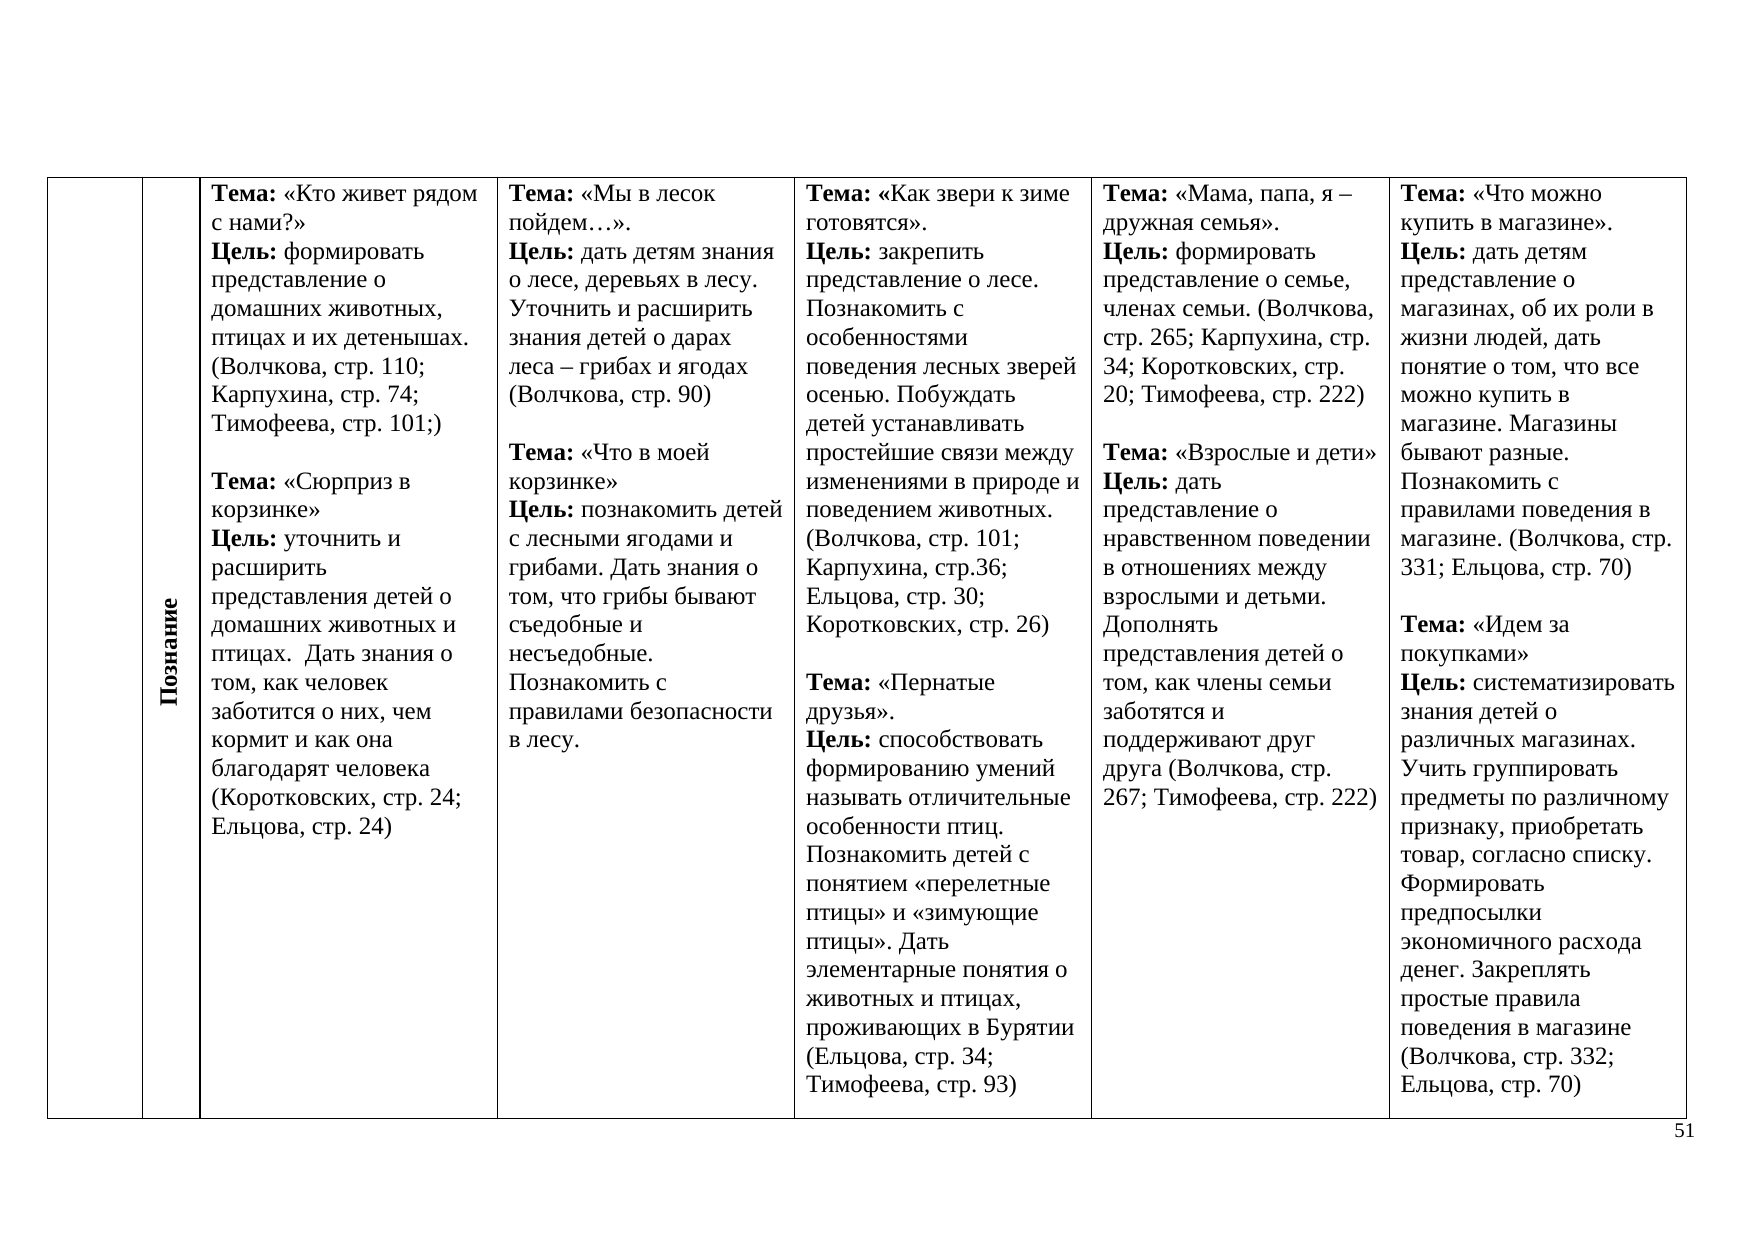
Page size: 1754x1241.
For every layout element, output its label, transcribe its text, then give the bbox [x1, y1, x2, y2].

table_cell Тема: «Что можно купить в магазине». Цель: дать детям представление о магазинах, об их роли в жизни людей, дать понятие о том, что все можно купить в магазине. Магазины бывают разные. Познакомить с правилами поведения в магазине. (Волчкова, стр. 331; Ельцова, стр. 70) Тема: «Идем за покупками» Цель: систематизировать знания детей о различных магазинах. Учить группировать предметы по различному признаку, приобретать товар, согласно списку. Формировать предпосылки экономичного расхода денег. Закреплять простые правила поведения в магазине (Волчкова, стр. 332; Ельцова, стр. 70) [1390, 178, 1686, 1118]
table_cell Познание [143, 178, 199, 1118]
table_cell Тема: «Мама, папа, я – дружная семья». Цель: формировать представление о семье, членах семьи. (Волчкова, стр. 265; Карпухина, стр. 34; Коротковских, стр. 20; Тимофеева, стр. 222) Тема: «Взрослые и дети» Цель: дать представление о нравственном поведении в отношениях между взрослыми и детьми. Дополнять представления детей о том, как члены семьи заботятся и поддерживают друг друга (Волчкова, стр. 267; Тимофеева, стр. 222) [1092, 178, 1389, 1118]
table_cell Тема: «Мы в лесок пойдем…». Цель: дать детям знания о лесе, деревьях в лесу. Уточнить и расширить знания детей о дарах леса – грибах и ягодах (Волчкова, стр. 90) Тема: «Что в моей корзинке» Цель: познакомить детей с лесными ягодами и грибами. Дать знания о том, что грибы бывают съедобные и несъедобные. Познакомить с правилами безопасности в лесу. [498, 178, 794, 1118]
table_cell Тема: «Как звери к зиме готовятся». Цель: закрепить представление о лесе. Познакомить с особенностями поведения лесных зверей осенью. Побуждать детей устанавливать простейшие связи между изменениями в природе и поведением животных. (Волчкова, стр. 101; Карпухина, стр.36; Ельцова, стр. 30; Коротковских, стр. 26) Тема: «Пернатые друзья». Цель: способствовать формированию умений называть отличительные особенности птиц. Познакомить детей с понятием «перелетные птицы» и «зимующие птицы». Дать элементарные понятия о животных и птицах, проживающих в Бурятии (Ельцова, стр. 34; Тимофеева, стр. 93) [795, 178, 1091, 1118]
table_cell Тема: «Кто живет рядом с нами?» Цель: формировать представление о домашних животных, птицах и их детенышах. (Волчкова, стр. 110; Карпухина, стр. 74; Тимофеева, стр. 101;) Тема: «Сюрприз в корзинке» Цель: уточнить и расширить представления детей о домашних животных и птицах. Дать знания о том, как человек заботится о них, чем кормит и как она благодарят человека (Коротковских, стр. 24; Ельцова, стр. 24) [201, 178, 497, 1118]
